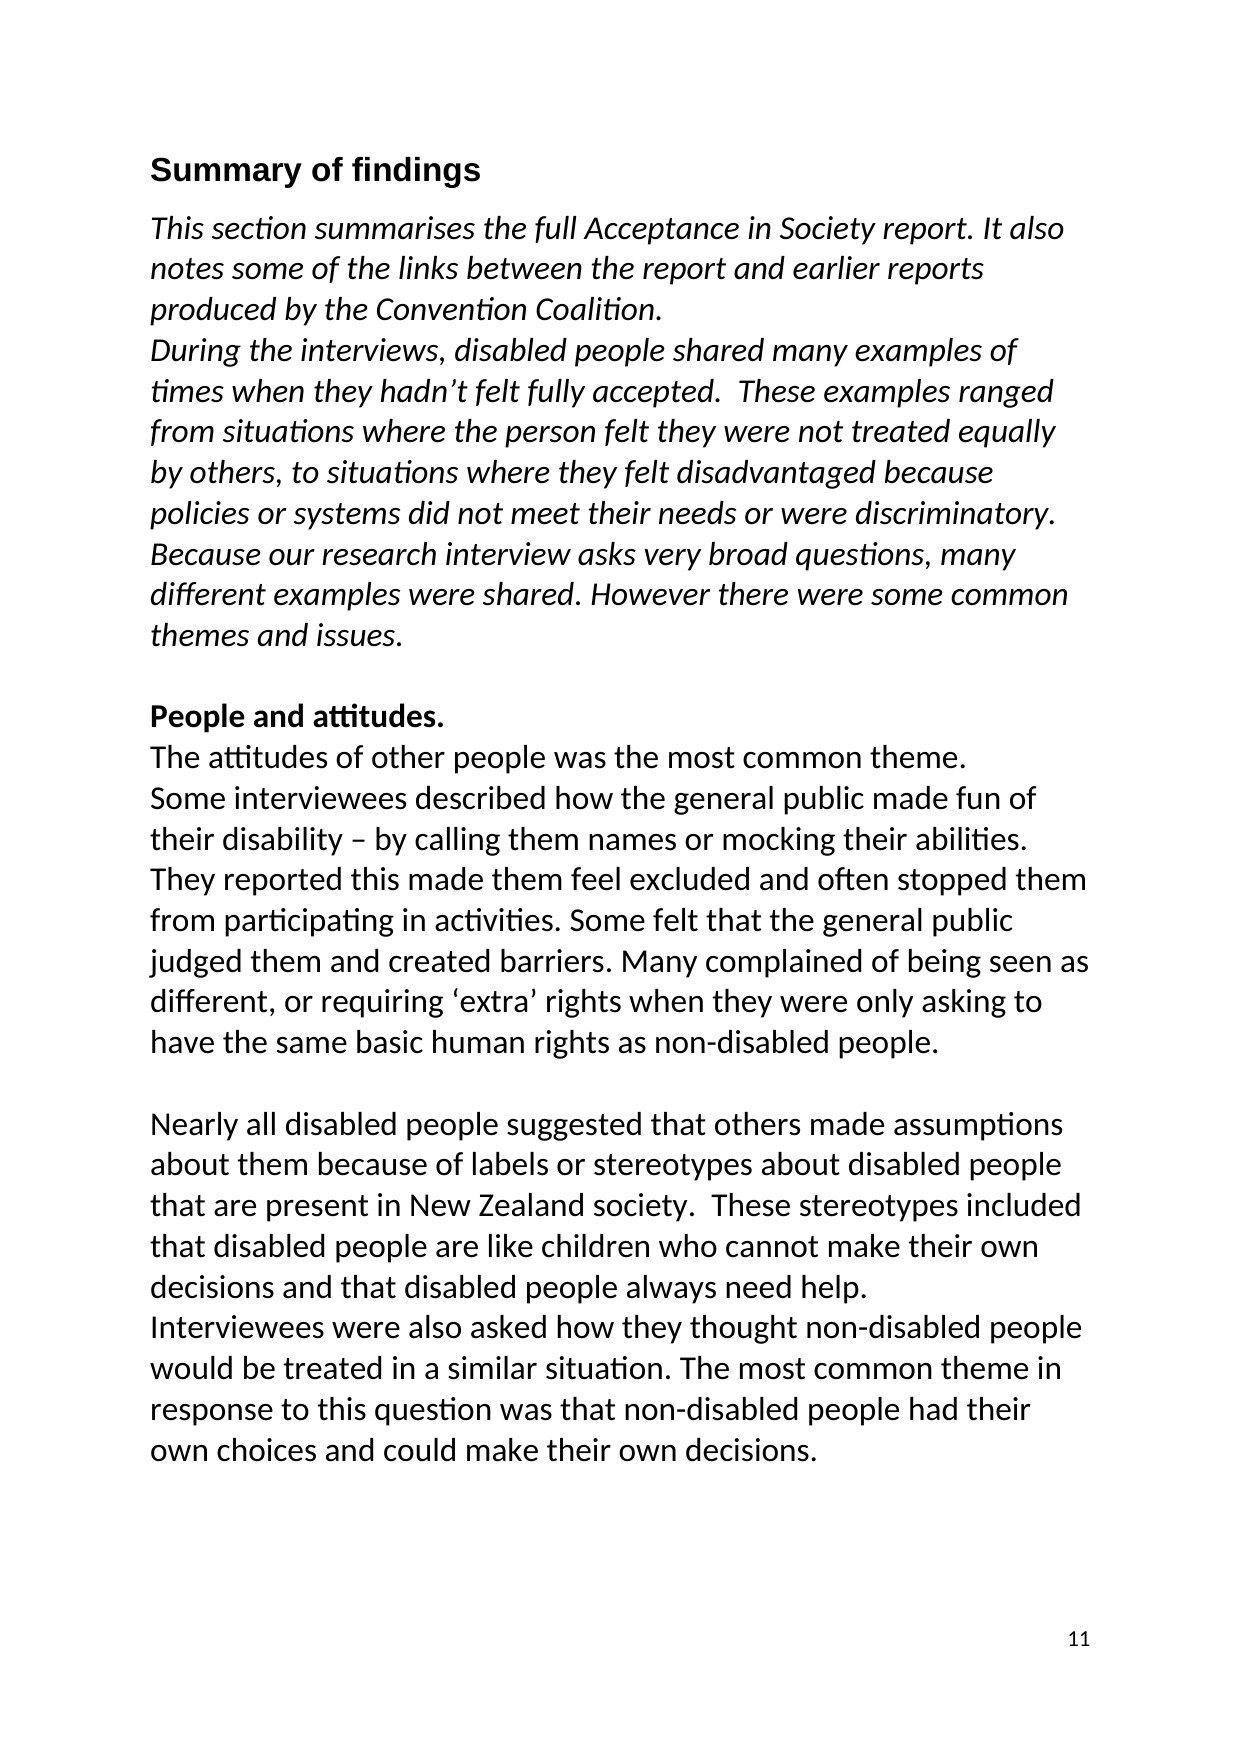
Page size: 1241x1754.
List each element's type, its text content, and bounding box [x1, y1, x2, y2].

subtitle Summary of findings [150, 150, 1090, 188]
text Nearly all disabled people suggested that others made assumptions about them because of labels or stereotypes about disabled people that are present in New Zealand society. These stereotypes included that disabled people are like children who cannot make their own decisions and that disabled people always need help. [150, 1103, 1090, 1306]
text This section summarises the full Acceptance in Society report. It also notes some of the links between the report and earlier reports produced by the Convention Coalition. [150, 207, 1090, 329]
text People and attitudes. [150, 695, 1090, 736]
text The attitudes of other people was the most common theme. [150, 736, 1090, 777]
text Interviewees were also asked how they thought non-disabled people would be treated in a similar situation. The most common theme in response to this question was that non-disabled people had their own choices and could make their own decisions. [150, 1306, 1090, 1469]
text Some interviewees described how the general public made fun of their disability – by calling them names or mocking their abilities. They reported this made them feel excluded and often stopped them from participating in activities. Some felt that the general public judged them and created barriers. Many complained of being seen as different, or requiring ‘extra’ rights when they were only asking to have the same basic human rights as non-disabled people. [150, 777, 1090, 1062]
text During the interviews, disabled people shared many examples of times when they hadn’t felt fully accepted. These examples ranged from situations where the person felt they were not treated equally by others, to situations where they felt disadvantaged because policies or systems did not meet their needs or were discriminatory. [150, 329, 1090, 532]
text Because our research interview asks very broad questions, many different examples were shared. However there were some common themes and issues. [150, 532, 1090, 655]
